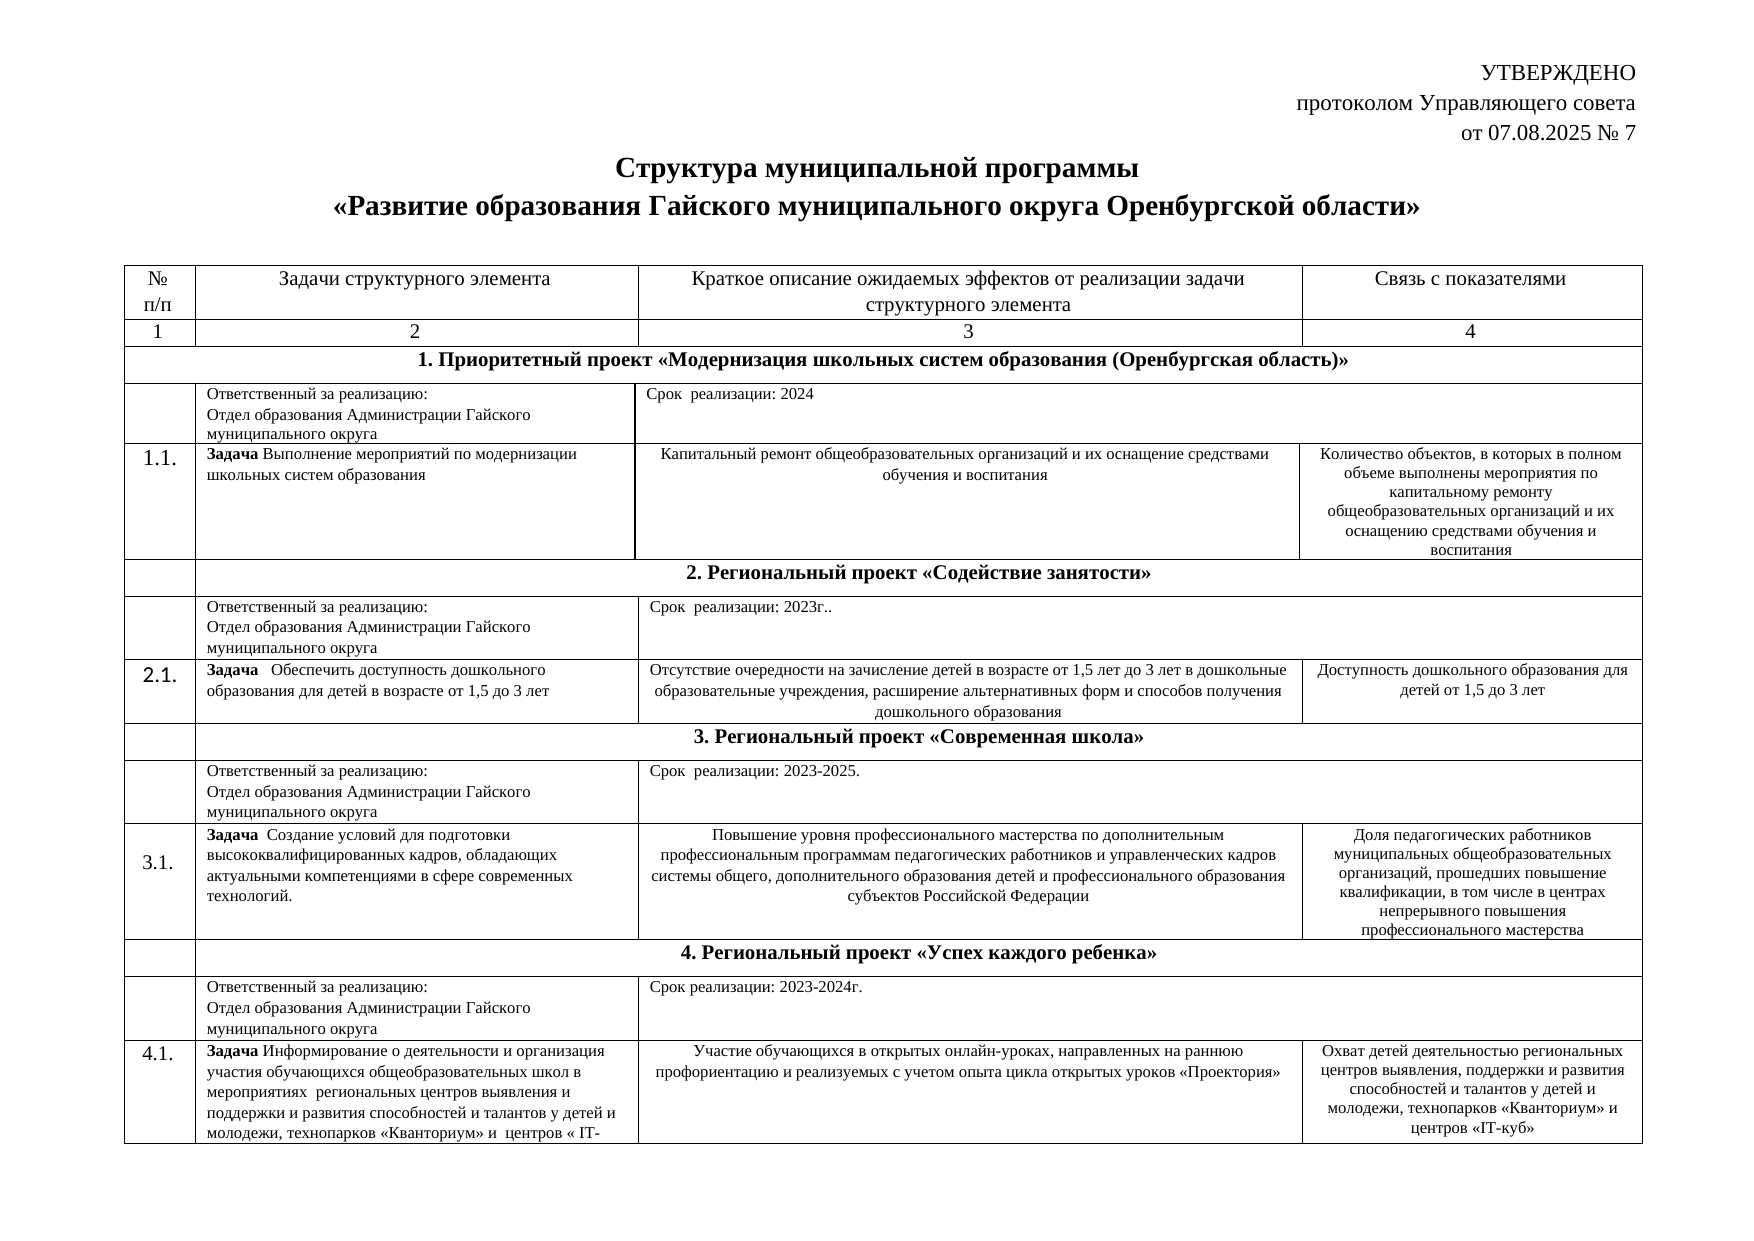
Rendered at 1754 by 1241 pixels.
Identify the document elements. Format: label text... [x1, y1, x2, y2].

table_cell Срок реализации: 2024 [636, 384, 1642, 443]
table_cell 4. Региональный проект «Успех каждого ребенка» [196, 940, 1642, 976]
table_cell Ответственный за реализацию: Отдел образования Администрации Гайского муниципального округа [196, 761, 638, 823]
table_cell Задача Создание условий для подготовки высококвалифицированных кадров, обладающих актуальными компетенциями в сфере современных технологий. [196, 824, 638, 939]
table_cell 3 [639, 320, 1302, 346]
table_cell [125, 977, 195, 1040]
table_header Задачи структурного элемента [196, 266, 638, 318]
table_cell [125, 940, 195, 976]
table_cell 3.1. [125, 824, 195, 939]
table_cell [125, 384, 195, 443]
table_cell Доступность дошкольного образования для детей от 1,5 до 3 лет [1303, 660, 1642, 723]
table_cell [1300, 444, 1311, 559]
text УТВЕРЖДЕНО [118, 59, 1636, 85]
table_cell [125, 597, 195, 659]
table_cell Повышение уровня профессионального мастерства по дополнительным профессиональным программам педагогических работников и управленческих кадров системы общего, дополнительного образования детей и профессионального образования субъектов Российской Федерации [639, 824, 1302, 939]
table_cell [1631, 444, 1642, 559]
table_cell Срок реализации: 2023-2025. [639, 761, 1642, 823]
table_cell 2. Региональный проект «Содействие занятости» [196, 560, 1642, 596]
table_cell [1303, 1041, 1642, 1142]
table_cell [125, 560, 195, 596]
table_cell Отсутствие очередности на зачисление детей в возрасте от 1,5 лет до 3 лет в дошкольные образовательные учреждения, расширение альтернативных форм и способов получения дошкольного образования [639, 660, 1302, 723]
table_cell Задача Обеспечить доступность дошкольного образования для детей в возрасте от 1,5 до 3 лет [196, 660, 638, 723]
table_cell Ответственный за реализацию: Отдел образования Администрации Гайского муниципального округа [196, 977, 638, 1040]
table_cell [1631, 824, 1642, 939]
table_cell 1. Приоритетный проект «Модернизация школьных систем образования (Оренбургская область)» [125, 347, 1642, 383]
text протоколом Управляющего совета [118, 89, 1636, 116]
table_header № п/п [125, 266, 195, 318]
table_cell Срок реализации: 2023-2024г. [639, 977, 1642, 1040]
table_cell [125, 724, 195, 760]
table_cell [639, 1041, 1302, 1142]
table_cell 4.1. [125, 1041, 195, 1142]
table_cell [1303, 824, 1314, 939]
table_cell Ответственный за реализацию: Отдел образования Администрации Гайского муниципального округа [196, 597, 638, 659]
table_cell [196, 1041, 638, 1142]
table_header Краткое описание ожидаемых эффектов от реализации задачи структурного элемента [639, 266, 1302, 318]
table_cell Ответственный за реализацию: Отдел образования Администрации Гайского муниципального округа [196, 384, 634, 443]
text Структура муниципальной программы [118, 150, 1636, 183]
table_cell 1 [125, 320, 195, 346]
table_cell [125, 761, 195, 823]
table_cell 4 [1303, 320, 1642, 346]
text от 07.08.2025 № 7 [118, 119, 1636, 146]
table_cell Срок реализации: 2023г.. [639, 597, 1642, 659]
table_cell 2.1. [125, 660, 195, 723]
table_cell 2 [196, 320, 638, 346]
text «Развитие образования Гайского муниципального округа Оренбургской области» [118, 188, 1636, 222]
table_cell 1.1. [125, 444, 195, 559]
table_cell 3. Региональный проект «Современная школа» [196, 724, 1642, 760]
table_cell Капитальный ремонт общеобразовательных организаций и их оснащение средствами обучения и воспитания [636, 444, 1299, 559]
table_cell Задача Выполнение мероприятий по модернизации школьных систем образования [196, 444, 634, 559]
table_header Связь с показателями [1303, 266, 1642, 318]
